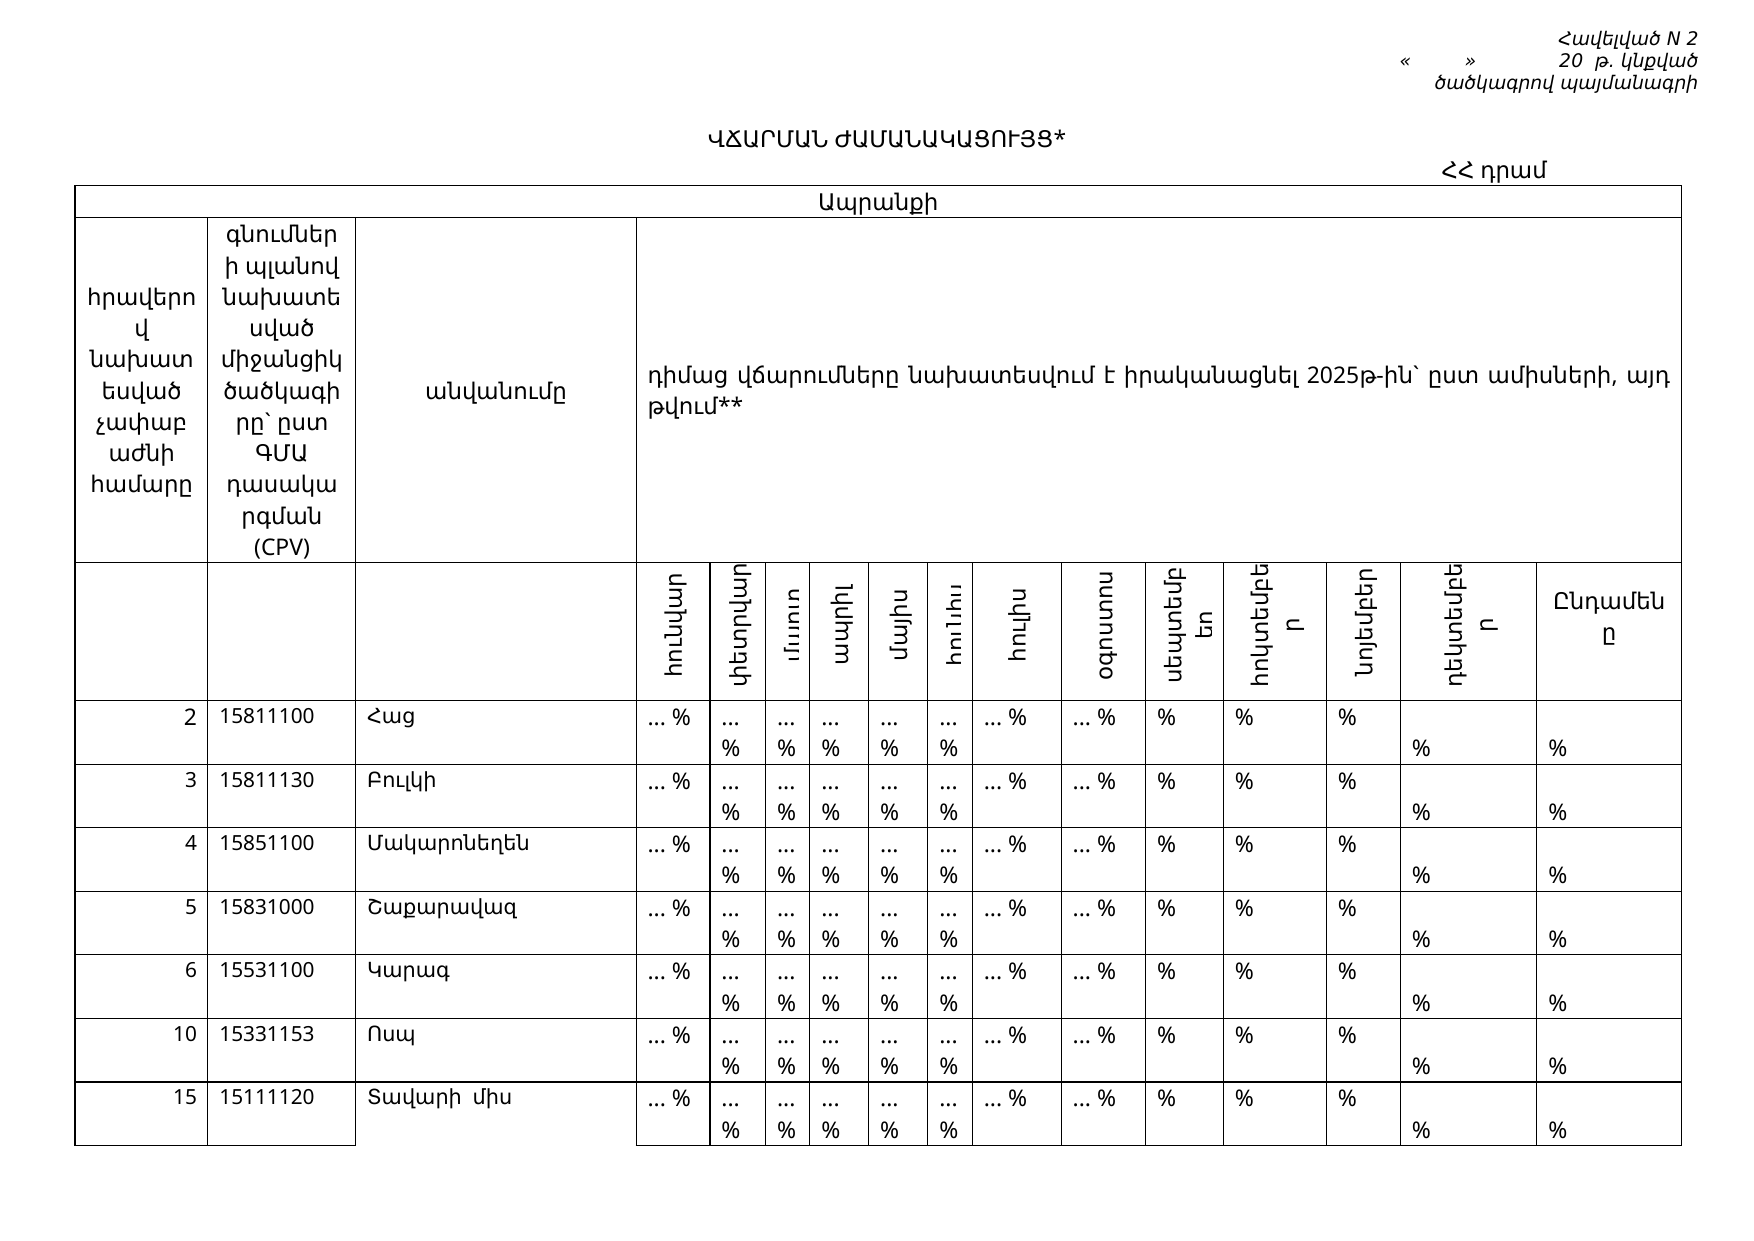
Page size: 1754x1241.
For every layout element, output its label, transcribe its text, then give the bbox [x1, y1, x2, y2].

table_cell ... % [637, 955, 709, 1018]
table_cell 3 [76, 765, 207, 827]
table_cell 10 [76, 1019, 207, 1081]
table_cell ... % [869, 955, 927, 1018]
table_cell Տավարի միս [356, 1083, 636, 1145]
table_cell % [1224, 955, 1326, 1018]
table_cell 15811100 [208, 701, 355, 764]
table_cell % [1146, 1019, 1223, 1081]
table_cell Կարագ [356, 955, 636, 1018]
text ՀՀ դրամ [75, 154, 1698, 185]
table_cell մայիս [869, 563, 927, 700]
table_cell ... % [810, 1019, 868, 1081]
table_cell օգոստոս [1062, 563, 1145, 700]
table_cell % [1537, 892, 1681, 954]
table_cell % [1146, 765, 1223, 827]
text « » 20 թ. կնքված [75, 50, 1698, 72]
table_cell անվանումը [356, 218, 636, 562]
table_cell ... % [1062, 955, 1145, 1018]
table_cell % [1146, 955, 1223, 1018]
table_cell ... % [637, 701, 709, 764]
table_cell % [1327, 765, 1400, 827]
table_cell 15851100 [208, 828, 355, 891]
table_cell ... % [711, 955, 765, 1018]
table_cell % [1401, 1083, 1536, 1145]
table_cell ... % [766, 892, 809, 954]
table_cell ... % [1062, 1019, 1145, 1081]
table_cell ... % [711, 1019, 765, 1081]
table_cell ... % [928, 765, 972, 827]
table_cell Մակարոնեղեն [356, 828, 636, 891]
table_cell % [1401, 828, 1536, 891]
table_cell 15 [76, 1083, 207, 1145]
table_cell % [1327, 955, 1400, 1018]
table_cell ... % [1062, 828, 1145, 891]
table_cell ... % [1062, 1083, 1145, 1145]
table_cell 6 [76, 955, 207, 1018]
table_cell % [1146, 1083, 1223, 1145]
table_cell ... % [810, 955, 868, 1018]
table_cell ... % [766, 701, 809, 764]
table_cell դիմաց վճարումները նախատեսվում է իրականացնել 2025թ-ին` ըստ ամիսների, այդ թվում** [637, 218, 1681, 562]
table_cell % [1146, 892, 1223, 954]
table_cell ... % [869, 828, 927, 891]
table_header Ապրանքի [76, 186, 1681, 217]
table_cell % [1146, 828, 1223, 891]
table_cell գնումների պլանով նախատեսված միջանցիկ ծածկագիրը` ըստ ԳՄԱ դասակարգման (CPV) [208, 218, 355, 562]
table_cell % [1401, 765, 1536, 827]
table_cell հրավերով նախատեսված չափաբաժնի համարը [76, 218, 207, 562]
table_cell ... % [637, 828, 709, 891]
table_cell ... % [711, 828, 765, 891]
table_cell սեպտեմբեր [1146, 563, 1223, 700]
table_cell հունվար [637, 563, 709, 700]
table_cell ... % [869, 1019, 927, 1081]
table_cell ... % [928, 701, 972, 764]
table_cell % [1224, 892, 1326, 954]
table_cell % [1224, 1083, 1326, 1145]
table_cell ... % [973, 955, 1061, 1018]
table_cell 15111120 [208, 1083, 355, 1145]
table_cell % [1224, 1019, 1326, 1081]
table_cell ապրիլ [810, 563, 868, 700]
text Հավելված N 2 [75, 28, 1698, 50]
table_cell Հաց [356, 701, 636, 764]
table_cell ... % [637, 1019, 709, 1081]
table_cell ... % [810, 828, 868, 891]
table_cell ... % [928, 955, 972, 1018]
table_cell % [1537, 955, 1681, 1018]
table_cell դեկտեմբեր [1401, 563, 1536, 700]
table_cell 2 [76, 701, 207, 764]
table_cell ... % [973, 765, 1061, 827]
table_cell % [1537, 765, 1681, 827]
table_cell % [1401, 1019, 1536, 1081]
table_cell ... % [869, 892, 927, 954]
table_cell ... % [766, 1083, 809, 1145]
table_cell Շաքարավազ [356, 892, 636, 954]
table_cell 15831000 [208, 892, 355, 954]
table_cell % [1224, 701, 1326, 764]
table_cell ... % [637, 765, 709, 827]
table_cell ... % [973, 1083, 1061, 1145]
table_cell ... % [869, 765, 927, 827]
table_cell ... % [1062, 892, 1145, 954]
table_cell ... % [928, 828, 972, 891]
table_cell ... % [869, 1083, 927, 1145]
table_cell ... % [766, 828, 809, 891]
table_cell հուլիս [973, 563, 1061, 700]
table_cell [208, 563, 355, 700]
table_cell ... % [810, 701, 868, 764]
table_cell % [1401, 892, 1536, 954]
table_cell ... % [928, 1019, 972, 1081]
table_cell % [1401, 701, 1536, 764]
table_cell ... % [973, 892, 1061, 954]
table_cell 5 [76, 892, 207, 954]
table_cell 4 [76, 828, 207, 891]
table_cell ... % [869, 701, 927, 764]
table_cell % [1537, 1019, 1681, 1081]
table_cell հունիս [928, 563, 972, 700]
table_cell 15531100 [208, 955, 355, 1018]
table_cell % [1537, 828, 1681, 891]
table_cell Ընդամենը [1537, 563, 1681, 700]
table_cell % [1224, 828, 1326, 891]
table_cell ... % [973, 701, 1061, 764]
table_cell % [1401, 955, 1536, 1018]
text ծածկագրով պայմանագրի [75, 72, 1698, 94]
table_cell ... % [711, 701, 765, 764]
table_cell [356, 563, 636, 700]
table_cell ... % [711, 1083, 765, 1145]
table_cell ... % [810, 765, 868, 827]
table_cell Ոսպ [356, 1019, 636, 1081]
table_cell % [1146, 701, 1223, 764]
table_cell % [1537, 1083, 1681, 1145]
table_cell % [1327, 701, 1400, 764]
table_cell ... % [766, 955, 809, 1018]
table_cell ... % [973, 1019, 1061, 1081]
table_cell % [1327, 828, 1400, 891]
table_cell փետրվար [711, 563, 765, 700]
table_cell ... % [973, 828, 1061, 891]
table_cell հոկտեմբեր [1224, 563, 1326, 700]
table_cell մարտ [766, 563, 809, 700]
table_cell Բուլկի [356, 765, 636, 827]
table_cell ... % [766, 765, 809, 827]
table_cell ... % [810, 1083, 868, 1145]
table_cell ... % [637, 1083, 709, 1145]
table_cell % [1327, 892, 1400, 954]
table_cell % [1327, 1019, 1400, 1081]
table_cell % [1537, 701, 1681, 764]
table_cell ... % [711, 892, 765, 954]
table_cell նոյեմբեր [1327, 563, 1400, 700]
table_cell ... % [1062, 765, 1145, 827]
table_cell ... % [810, 892, 868, 954]
table_cell ... % [711, 765, 765, 827]
text ՎՃԱՐՄԱՆ ԺԱՄԱՆԱԿԱՑՈՒՅՑ* [75, 122, 1698, 154]
table_cell [76, 563, 207, 700]
table_cell ... % [928, 1083, 972, 1145]
table_cell 15331153 [208, 1019, 355, 1081]
table_cell ... % [1062, 701, 1145, 764]
table_cell ... % [766, 1019, 809, 1081]
table_cell 15811130 [208, 765, 355, 827]
table_cell % [1224, 765, 1326, 827]
table_cell ... % [637, 892, 709, 954]
table_cell ... % [928, 892, 972, 954]
table_cell % [1327, 1083, 1400, 1145]
